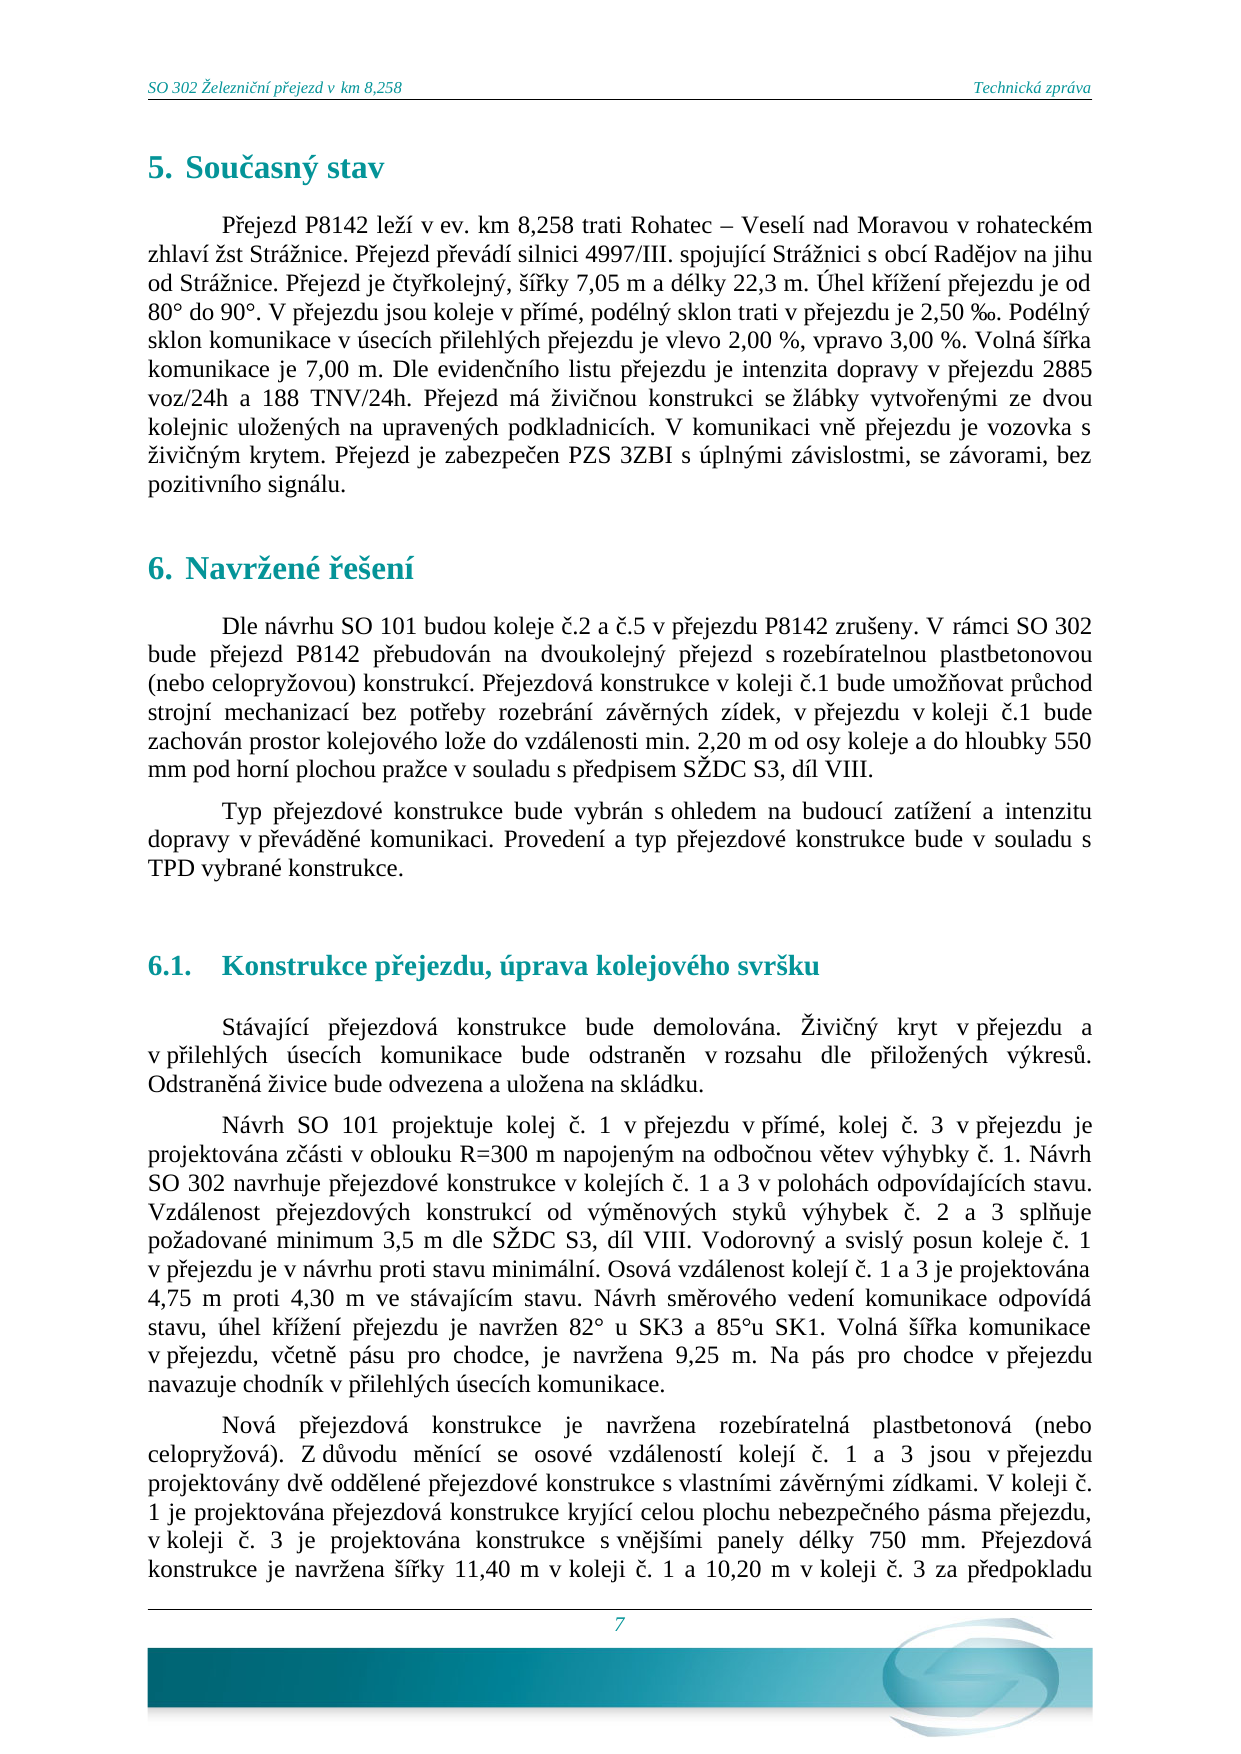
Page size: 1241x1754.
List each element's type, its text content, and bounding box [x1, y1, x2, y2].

subtitle Současný stav [148, 148, 1092, 186]
subtitle Konstrukce přejezdu, úprava kolejového svršku [148, 948, 1092, 982]
picture [147, 1608, 1093, 1748]
text Typ přejezdové konstrukce bude vybrán s ohledem na budoucí zatížení a intenzitu dopravy v převáděné komunikaci. Provedení a typ přejezdové konstrukce bude v souladu s TPD vybrané konstrukce. [148, 796, 1092, 882]
subtitle Navržené řešení [148, 548, 1092, 586]
text Dle návrhu SO 101 budou koleje č.2 a č.5 v přejezdu P8142 zrušeny. V rámci SO 302 bude přejezd P8142 přebudován na dvoukolejný přejezd s rozebíratelnou plastbetonovou (nebo celopryžovou) konstrukcí. Přejezdová konstrukce v koleji č.1 bude umožňovat průchod strojní mechanizací bez potřeby rozebrání závěrných zídek, v přejezdu v koleji č.1 bude zachován prostor kolejového lože do vzdálenosti min. 2,20 m od osy koleje a do hloubky 550 mm pod horní plochou pražce v souladu s předpisem SŽDC S3, díl VIII. [148, 611, 1092, 783]
text Návrh SO 101 projektuje kolej č. 1 v přejezdu v přímé, kolej č. 3 v přejezdu je projektována zčásti v oblouku R=300 m napojeným na odbočnou větev výhybky č. 1. Návrh SO 302 navrhuje přejezdové konstrukce v kolejích č. 1 a 3 v polohách odpovídajících stavu. Vzdálenost přejezdových konstrukcí od výměnových styků výhybek č. 2 a 3 splňuje požadované minimum 3,5 m dle SŽDC S3, díl VIII. Vodorovný a svislý posun koleje č. 1 v přejezdu je v návrhu proti stavu minimální. Osová vzdálenost kolejí č. 1 a 3 je projektována 4,75 m proti 4,30 m ve stávajícím stavu. Návrh směrového vedení komunikace odpovídá stavu, úhel křížení přejezdu je navržen 82° u SK3 a 85°u SK1. Volná šířka komunikace v přejezdu, včetně pásu pro chodce, je navržena 9,25 m. Na pás pro chodce v přejezdu navazuje chodník v přilehlých úsecích komunikace. [148, 1111, 1092, 1398]
text Stávající přejezdová konstrukce bude demolována. Živičný kryt v přejezdu a v přilehlých úsecích komunikace bude odstraněn v rozsahu dle přiložených výkresů. Odstraněná živice bude odvezena a uložena na skládku. [148, 1012, 1092, 1098]
text Přejezd P8142 leží v ev. km 8,258 trati Rohatec – Veselí nad Moravou v rohateckém zhlaví žst Strážnice. Přejezd převádí silnici 4997/III. spojující Strážnici s obcí Radějov na jihu od Strážnice. Přejezd je čtyřkolejný, šířky 7,05 m a délky 22,3 m. Úhel křížení přejezdu je od 80° do 90°. V přejezdu jsou koleje v přímé, podélný sklon trati v přejezdu je 2,50 ‰. Podélný sklon komunikace v úsecích přilehlých přejezdu je vlevo 2,00 %, vpravo 3,00 %. Volná šířka komunikace je 7,00 m. Dle evidenčního listu přejezdu je intenzita dopravy v přejezdu 2885 voz/24h a 188 TNV/24h. Přejezd má živičnou konstrukci se žlábky vytvořenými ze dvou kolejnic uložených na upravených podkladnicích. V komunikaci vně přejezdu je vozovka s živičným krytem. Přejezd je zabezpečen PZS 3ZBI s úplnými závislostmi, se závorami, bez pozitivního signálu. [148, 211, 1092, 498]
